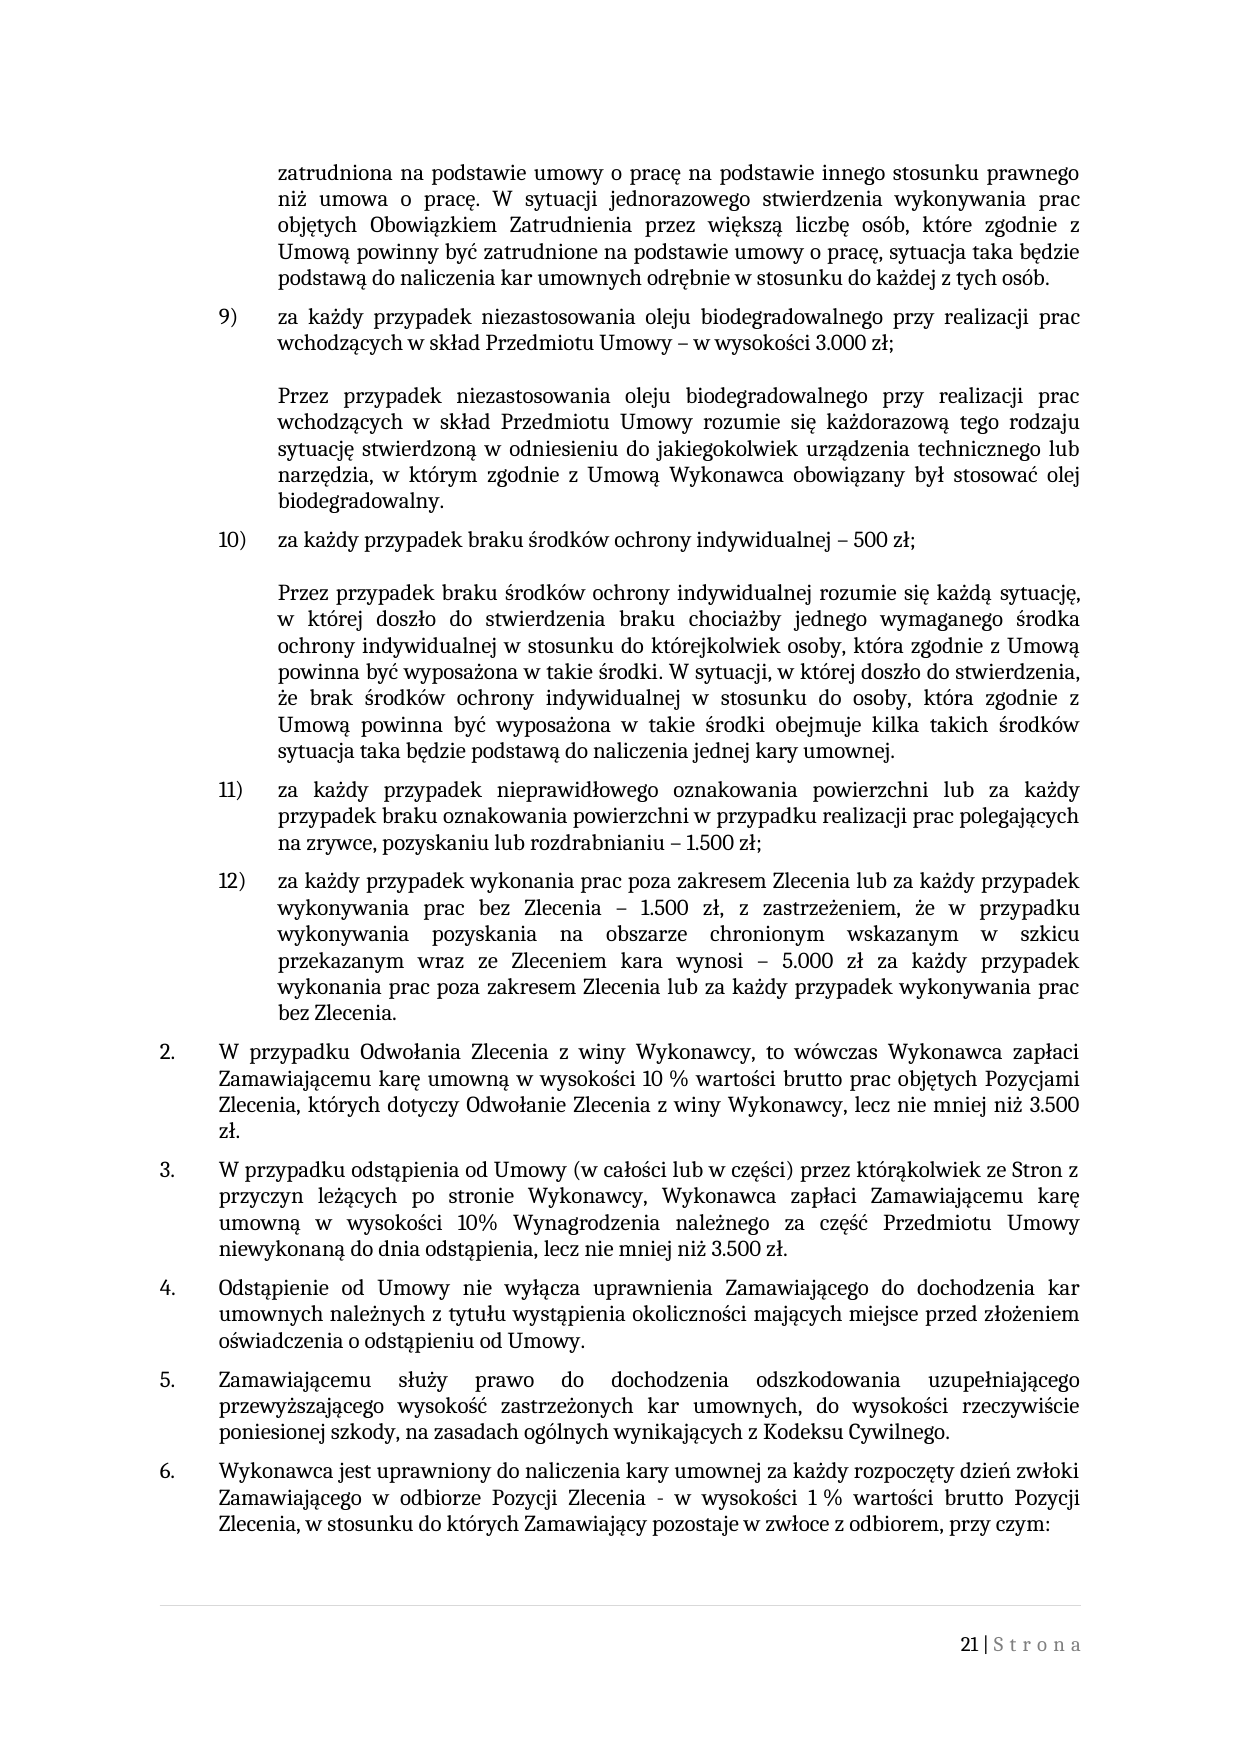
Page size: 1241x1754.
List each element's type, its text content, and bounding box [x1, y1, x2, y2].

text 4. Odstąpienie od Umowy nie wyłącza uprawnienia Zamawiającego do dochodzenia kar umownych należnych z tytułu wystąpienia okoliczności mających miejsce przed złożeniem oświadczenia o odstąpieniu od Umowy. [159, 1275, 1081, 1354]
list za każdy przypadek braku środków ochrony indywidualnej – 500 zł; Przez przypadek braku środków ochrony indywidualnej rozumie się każdą sytuację, w której doszło do stwierdzenia braku chociażby jednego wymaganego środka ochrony indywidualnej w stosunku do którejkolwiek osoby, która zgodnie z Umową powinna być wyposażona w takie środki. W sytuacji, w której doszło do stwierdzenia, że brak środków ochrony indywidualnej w stosunku do osoby, która zgodnie z Umową powinna być wyposażona w takie środki obejmuje kilka takich środków sytuacja taka będzie podstawą do naliczenia jednej kary umownej. [218, 527, 1081, 764]
list za każdy przypadek nieprawidłowego oznakowania powierzchni lub za każdy przypadek braku oznakowania powierzchni w przypadku realizacji prac polegających na zrywce, pozyskaniu lub rozdrabnianiu – 1.500 zł; [218, 777, 1081, 856]
text 5. Zamawiającemu służy prawo do dochodzenia odszkodowania uzupełniającego przewyższającego wysokość zastrzeżonych kar umownych, do wysokości rzeczywiście poniesionej szkody, na zasadach ogólnych wynikających z Kodeksu Cywilnego. [159, 1366, 1081, 1445]
text 2. W przypadku Odwołania Zlecenia z winy Wykonawcy, to wówczas Wykonawca zapłaci Zamawiającemu karę umowną w wysokości 10 % wartości brutto prac objętych Pozycjami Zlecenia, których dotyczy Odwołanie Zlecenia z winy Wykonawcy, lecz nie mniej niż 3.500 zł. [159, 1039, 1081, 1144]
list za każdy przypadek niezastosowania oleju biodegradowalnego przy realizacji prac wchodzących w skład Przedmiotu Umowy – w wysokości 3.000 zł; Przez przypadek niezastosowania oleju biodegradowalnego przy realizacji prac wchodzących w skład Przedmiotu Umowy rozumie się każdorazową tego rodzaju sytuację stwierdzoną w odniesieniu do jakiegokolwiek urządzenia technicznego lub narzędzia, w którym zgodnie z Umową Wykonawca obowiązany był stosować olej biodegradowalny. [218, 304, 1081, 514]
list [218, 159, 1081, 291]
text 6. Wykonawca jest uprawniony do naliczenia kary umownej za każdy rozpoczęty dzień zwłoki Zamawiającego w odbiorze Pozycji Zlecenia - w wysokości 1 % wartości brutto Pozycji Zlecenia, w stosunku do których Zamawiający pozostaje w zwłoce z odbiorem, przy czym: [159, 1458, 1081, 1537]
text 3. W przypadku odstąpienia od Umowy (w całości lub w części) przez którąkolwiek ze Stron z przyczyn leżących po stronie Wykonawcy, Wykonawca zapłaci Zamawiającemu karę umowną w wysokości 10% Wynagrodzenia należnego za część Przedmiotu Umowy niewykonaną do dnia odstąpienia, lecz nie mniej niż 3.500 zł. [159, 1157, 1081, 1262]
list za każdy przypadek wykonania prac poza zakresem Zlecenia lub za każdy przypadek wykonywania prac bez Zlecenia – 1.500 zł, z zastrzeżeniem, że w przypadku wykonywania pozyskania na obszarze chronionym wskazanym w szkicu przekazanym wraz ze Zleceniem kara wynosi – 5.000 zł za każdy przypadek wykonania prac poza zakresem Zlecenia lub za każdy przypadek wykonywania prac bez Zlecenia. [218, 868, 1081, 1026]
